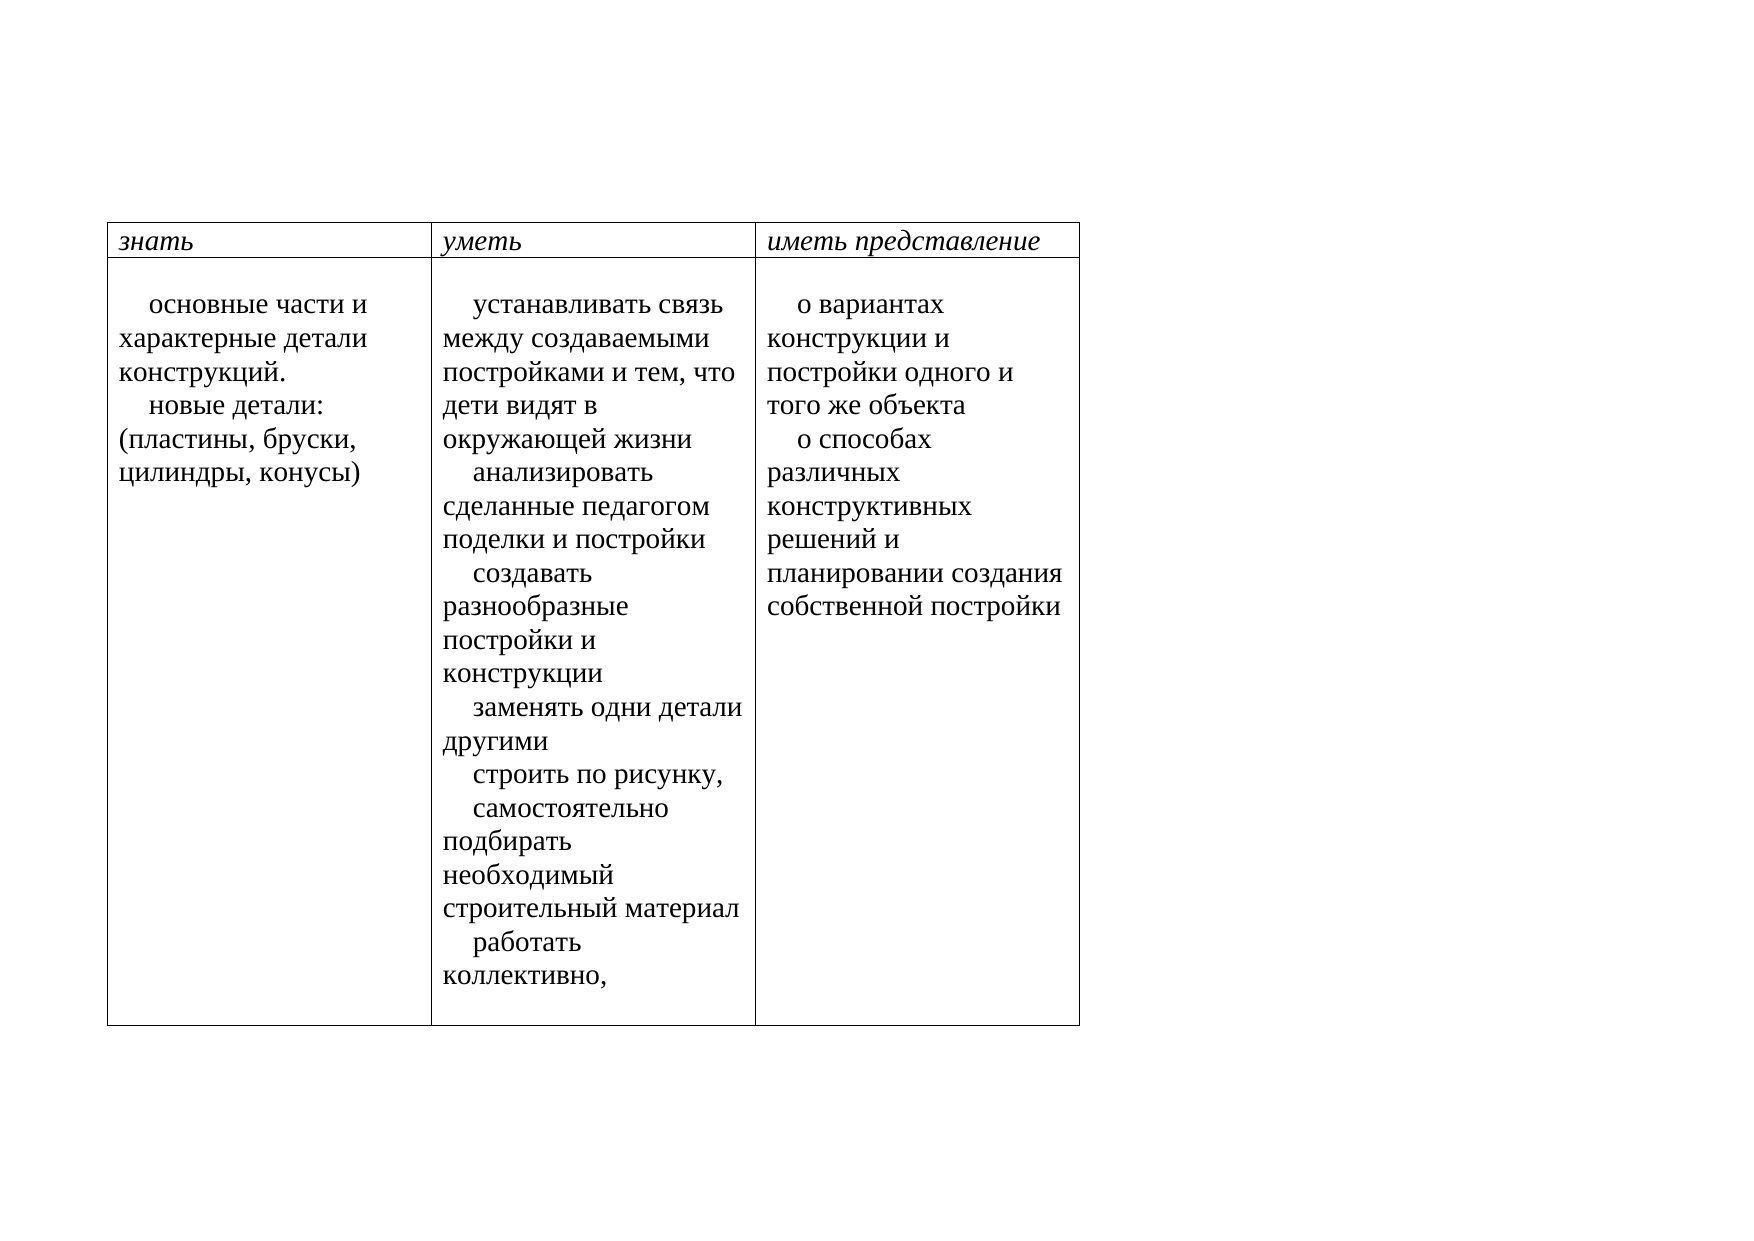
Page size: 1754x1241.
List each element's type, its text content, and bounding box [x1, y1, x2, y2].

table_header иметь представление [756, 223, 1079, 257]
table_cell  устанавливать связь между создаваемыми постройками и тем, что дети видят в окружающей жизни  анализировать сделанные педагогом поделки и постройки  создавать разнообразные постройки и конструкции  заменять одни детали другими  строить по рисунку,  самостоятельно подбирать необходимый строительный материал  работать коллективно, [432, 258, 755, 1024]
table_cell  о вариантах конструкции и постройки одного и того же объекта  о способах различных конструктивных решений и планировании создания собственной постройки [756, 258, 1079, 1024]
table_cell  основные части и характерные детали конструкций.  новые детали: (пластины, бруски, цилиндры, конусы) [108, 258, 431, 1024]
table_header знать [108, 223, 431, 257]
table_header уметь [432, 223, 755, 257]
